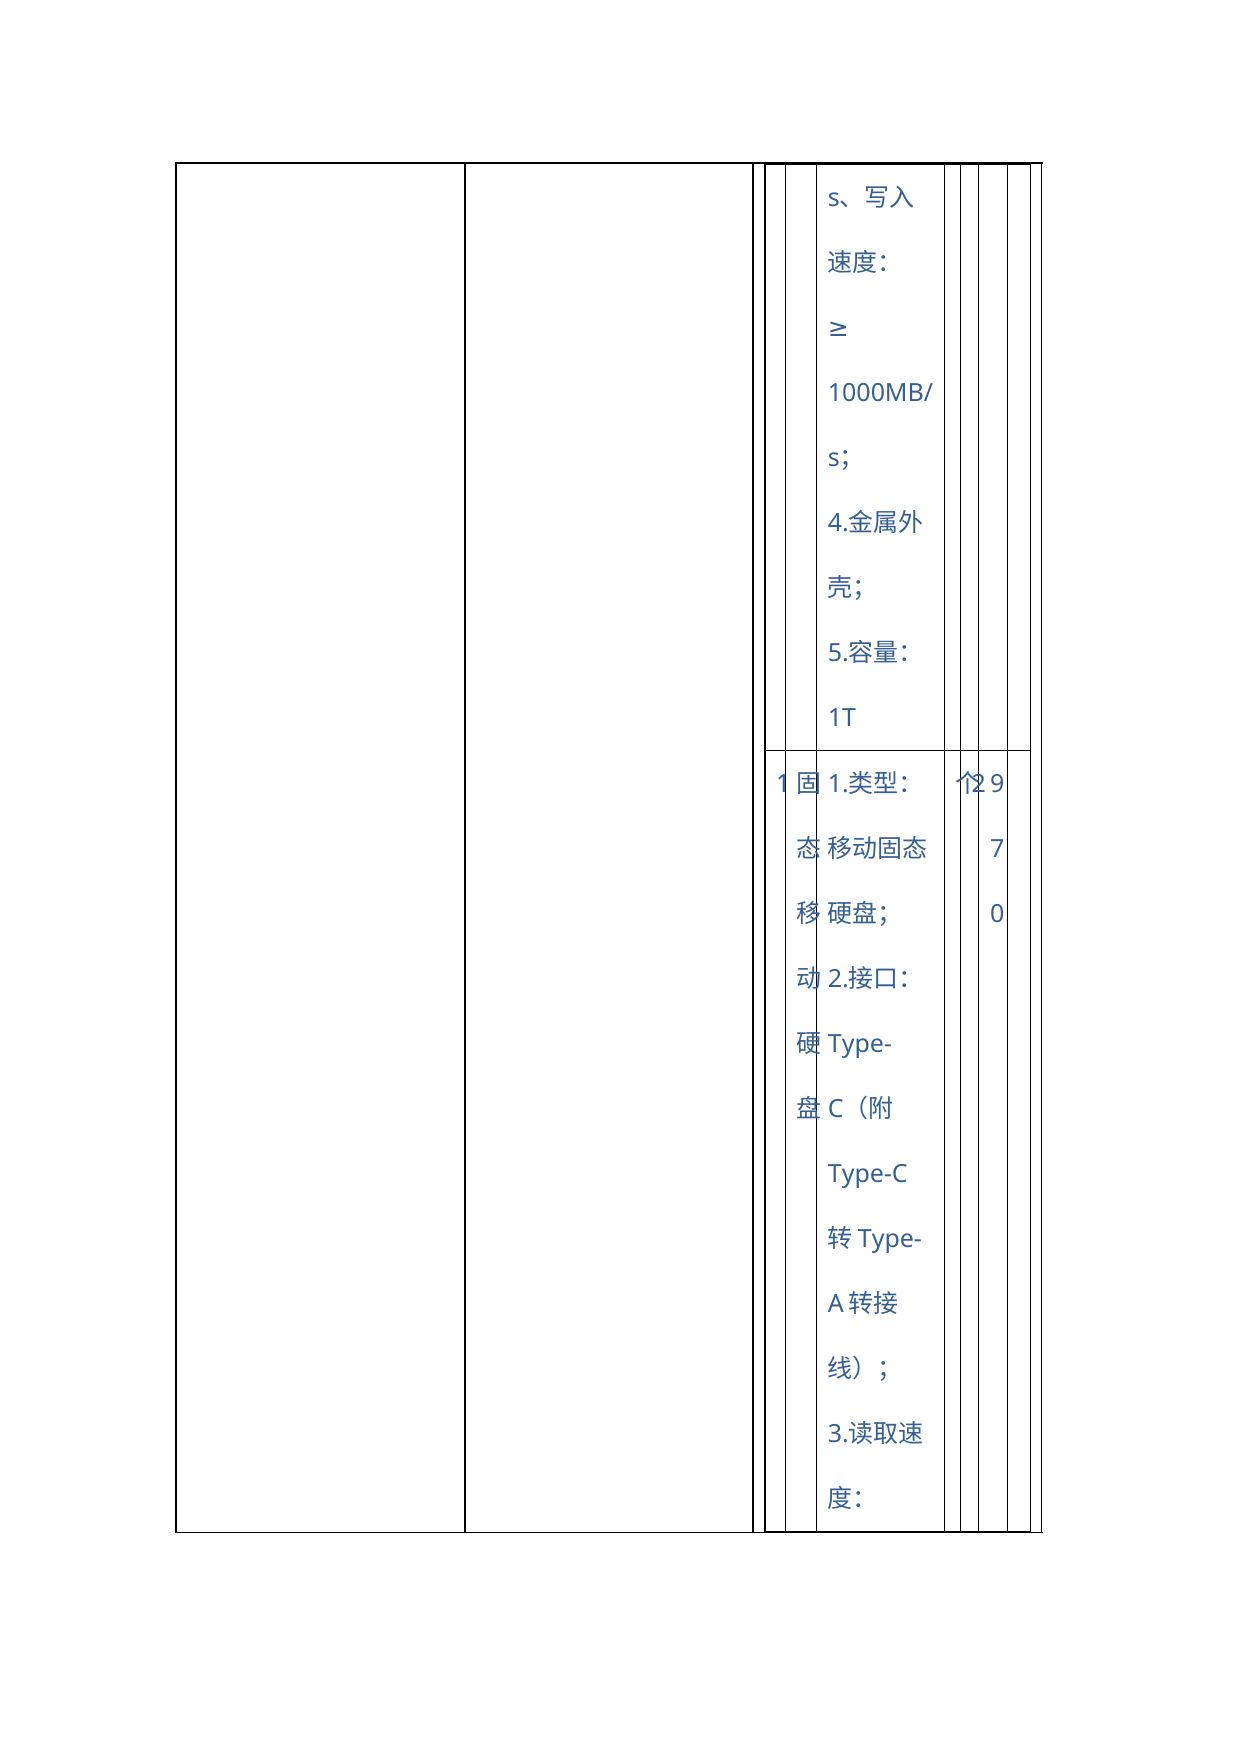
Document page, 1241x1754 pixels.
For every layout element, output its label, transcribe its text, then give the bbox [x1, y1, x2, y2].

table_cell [766, 165, 785, 750]
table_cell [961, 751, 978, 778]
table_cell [979, 165, 1007, 750]
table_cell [961, 165, 978, 750]
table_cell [961, 774, 978, 1531]
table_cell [1031, 164, 1041, 1532]
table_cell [1008, 751, 1030, 1531]
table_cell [817, 165, 944, 750]
table_cell [177, 164, 464, 1532]
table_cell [945, 165, 960, 750]
table_cell 1 [466, 164, 752, 1532]
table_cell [979, 751, 1007, 1531]
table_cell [786, 165, 816, 750]
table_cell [766, 751, 785, 1531]
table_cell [945, 751, 960, 1531]
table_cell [817, 751, 944, 1531]
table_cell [754, 164, 764, 1532]
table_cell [786, 751, 816, 1531]
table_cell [1008, 165, 1030, 750]
